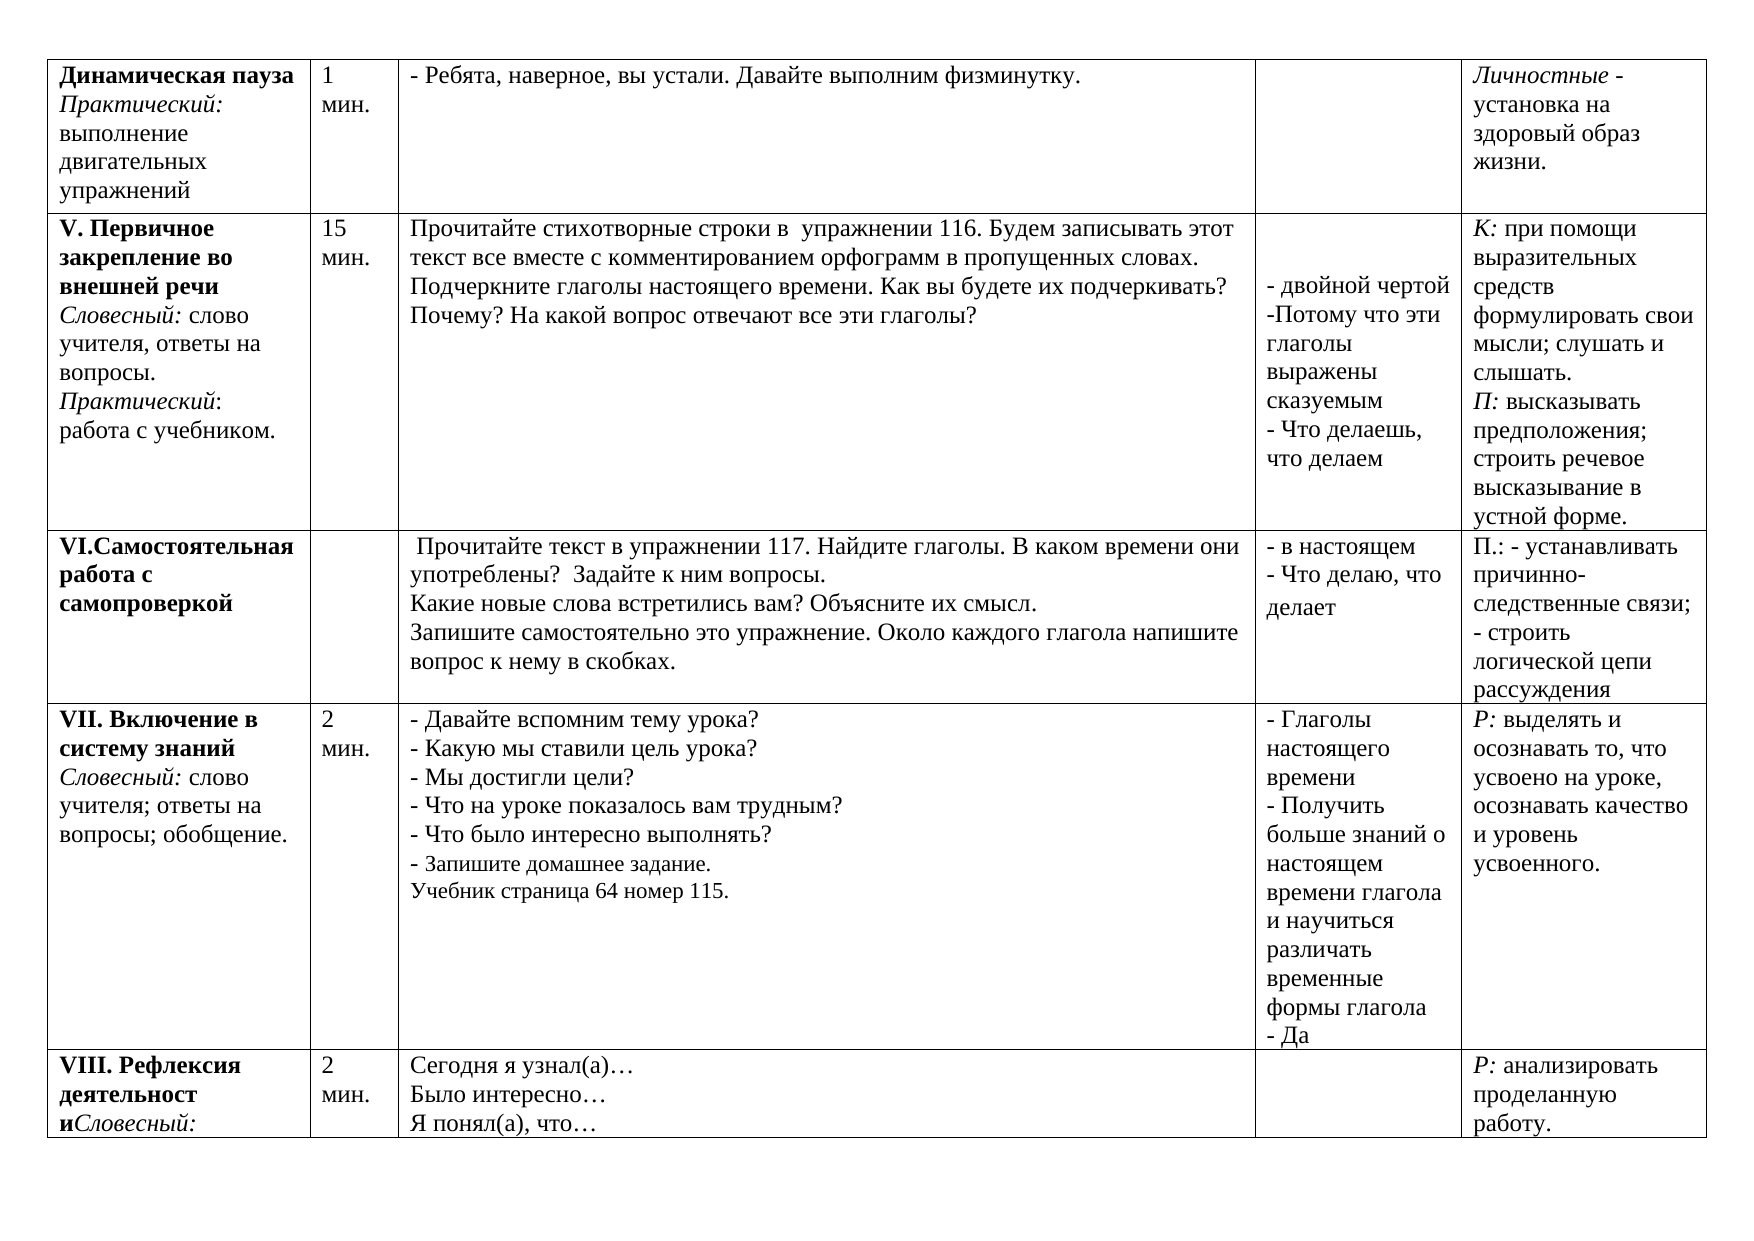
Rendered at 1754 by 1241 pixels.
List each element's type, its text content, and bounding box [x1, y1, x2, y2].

table_cell Динамическая пауза Практический: выполнение двигательных упражнений [48, 60, 310, 212]
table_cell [399, 1050, 1255, 1137]
table_cell - Ребята, наверное, вы устали. Давайте выполним физминутку. [399, 60, 1255, 212]
table_cell V. Первичное закрепление во внешней речи Словесный: слово учителя, ответы на вопросы. Практический: работа с учебником. [48, 214, 310, 530]
table_cell [1256, 60, 1461, 212]
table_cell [1462, 1050, 1706, 1137]
table_cell - двойной чертой -Потому что эти глаголы выражены сказуемым - Что делаешь, что делаем [1256, 214, 1461, 530]
table_cell 15 мин. [311, 214, 398, 530]
table_cell - Глаголы настоящего времени - Получить больше знаний о настоящем времени глагола и научиться различать временные формы глагола - Да [1256, 704, 1461, 1049]
table_cell 2 мин. [311, 704, 398, 1049]
table_cell К: при помощи выразительных средств формулировать свои мысли; слушать и слышать. П: высказывать предположения; строить речевое высказывание в устной форме. [1462, 214, 1706, 530]
table_cell Р: выделять и осознавать то, что усвоено на уроке, осознавать качество и уровень усвоенного. [1462, 704, 1706, 1049]
table_cell [311, 531, 398, 703]
table_cell 2 мин. [311, 1050, 398, 1137]
table_cell П.: - устанавливать причинно-следственные связи; - строить логической цепи рассуждения [1462, 531, 1706, 703]
table_cell - Давайте вспомним тему урока? - Какую мы ставили цель урока? - Мы достигли цели? - Что на уроке показалось вам трудным? - Что было интересно выполнять? - Запишите домашнее задание. Учебник страница 64 номер 115. [399, 704, 1255, 1049]
table_cell Личностные - установка на здоровый образ жизни. [1462, 60, 1706, 212]
table_cell [1256, 1050, 1461, 1137]
table_cell Прочитайте стихотворные строки в упражнении 116. Будем записывать этот текст все вместе с комментированием орфограмм в пропущенных словах. Подчеркните глаголы настоящего времени. Как вы будете их подчеркивать? Почему? На какой вопрос отвечают все эти глаголы? [399, 214, 1255, 530]
table_cell 1 мин. [311, 60, 398, 212]
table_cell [48, 1050, 310, 1137]
table_cell - в настоящем - Что делаю, что делает [1256, 531, 1461, 703]
table_cell VI.Самостоятельная работа с самопроверкой [48, 531, 310, 703]
table_cell Прочитайте текст в упражнении 117. Найдите глаголы. В каком времени они употреблены? Задайте к ним вопросы. Какие новые слова встретились вам? Объясните их смысл. Запишите самостоятельно это упражнение. Около каждого глагола напишите вопрос к нему в скобках. [399, 531, 1255, 703]
table_cell VII. Включение в систему знаний Словесный: слово учителя; ответы на вопросы; обобщение. [48, 704, 310, 1049]
